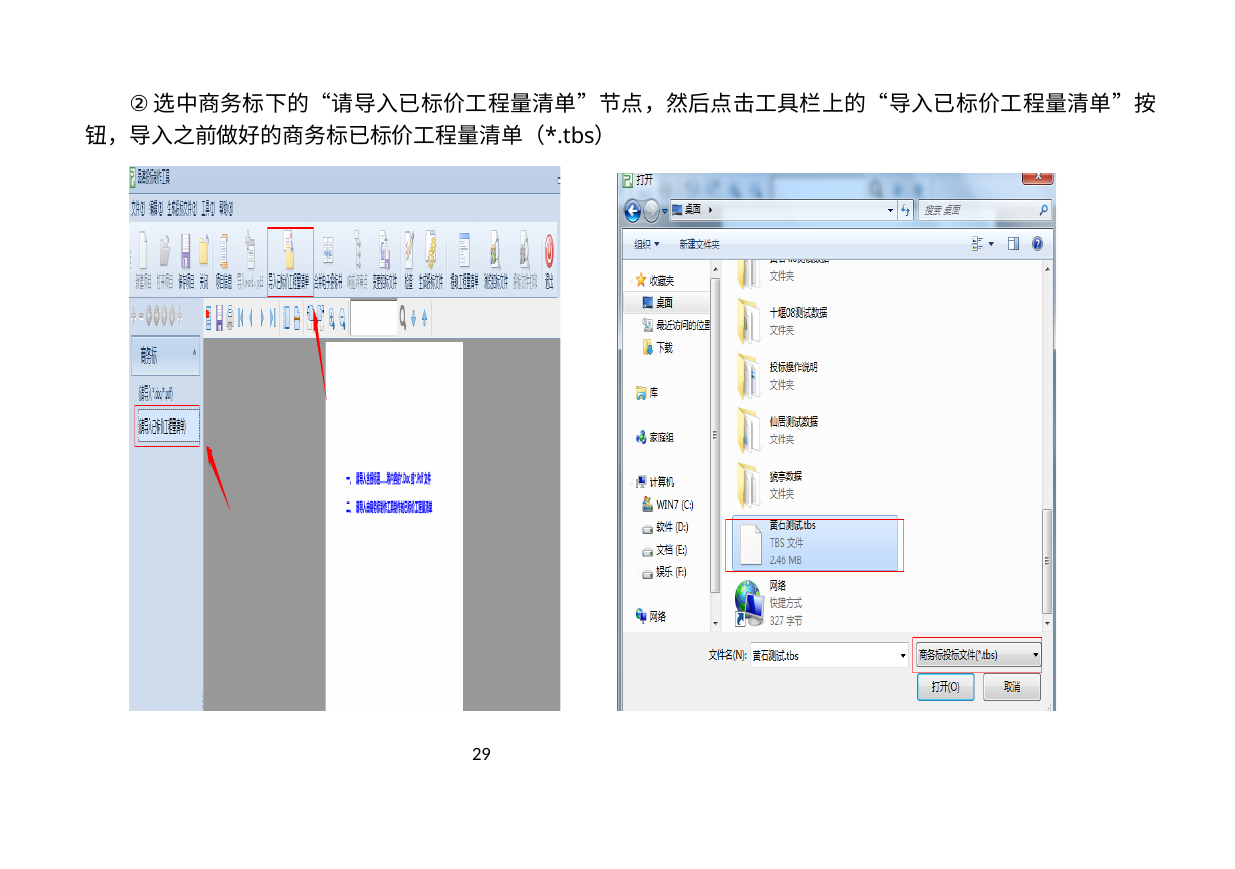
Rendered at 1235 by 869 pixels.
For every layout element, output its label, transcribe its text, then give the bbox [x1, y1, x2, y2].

text ②选中商务标下的“请导入已标价工程量清单”节点，然后点击工具栏上的“导入已标价工程量清单”按钮，导入之前做好的商务标已标价工程量清单（*.tbs） [85, 86, 1158, 151]
picture [129, 166, 561, 711]
picture [617, 173, 1057, 711]
